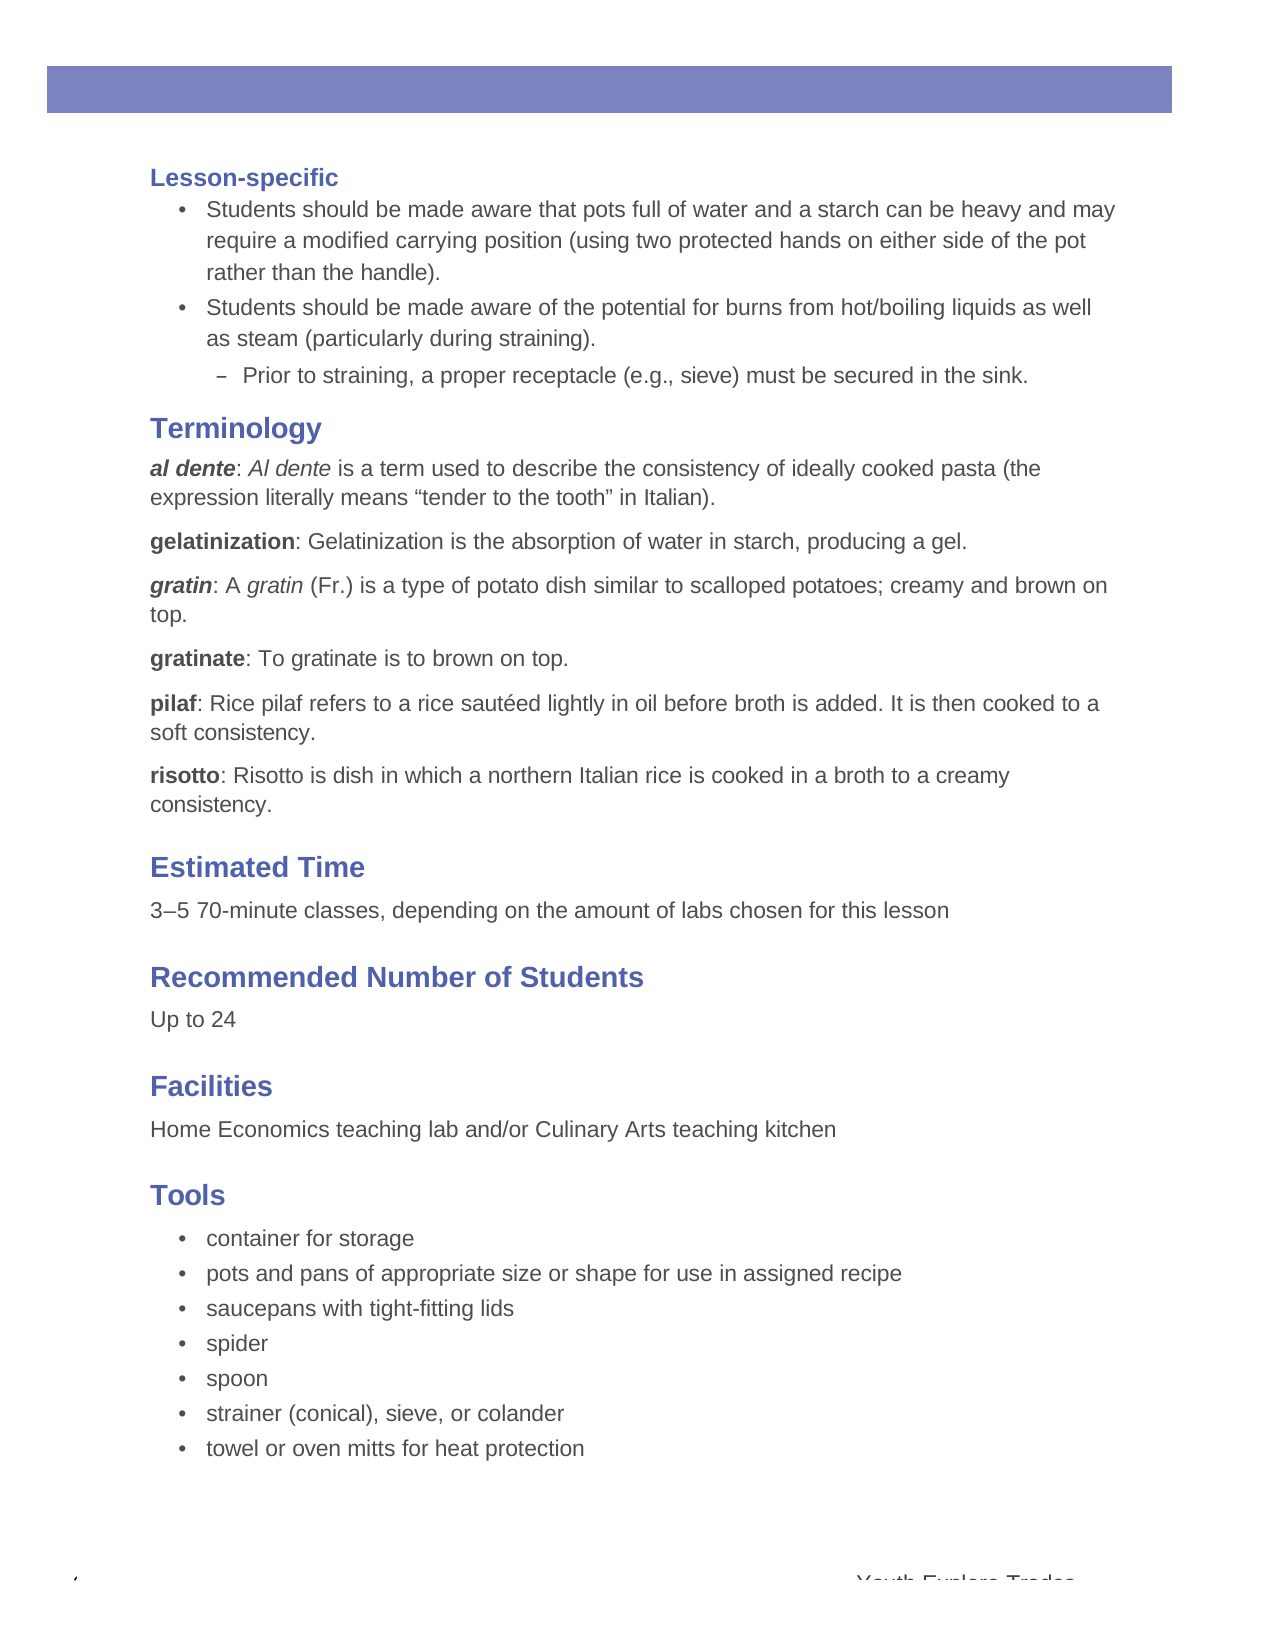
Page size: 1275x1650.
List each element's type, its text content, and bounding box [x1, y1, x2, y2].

subtitle Lesson-specific [150, 163, 1183, 192]
list container for storage [178, 1225, 1183, 1251]
text al dente: Al dente is a term used to describe the consistency of ideally cooked pasta (the expression literally means “tender to the tooth” in Italian). [150, 455, 1128, 511]
text risotto: Risotto is dish in which a northern Italian rice is cooked in a broth to a creamy consistency. [150, 762, 1071, 818]
subtitle Tools [150, 1178, 1183, 1212]
list pots and pans of appropriate size or shape for use in assigned recipe [178, 1260, 1183, 1286]
text gelatinization: Gelatinization is the absorption of water in starch, producing a gel. [150, 528, 1183, 554]
subtitle Facilities [150, 1069, 1183, 1103]
text gratin: A gratin (Fr.) is a type of potato dish similar to scalloped potatoes; creamy and brown on top. [150, 572, 1128, 628]
list spider [178, 1330, 1183, 1356]
list spoon [178, 1365, 1183, 1391]
text gratinate: To gratinate is to brown on top. [150, 645, 1183, 672]
text pilaf: Rice pilaf refers to a rice sautéed lightly in oil before broth is added. It is then cooked to a soft consistency. [150, 689, 1120, 745]
text 3–5 70-minute classes, depending on the amount of labs chosen for this lesson [150, 897, 1183, 923]
subtitle Terminology [150, 411, 1183, 444]
list strainer (conical), sieve, or colander [178, 1400, 1183, 1426]
list towel or oven mitts for heat protection [178, 1435, 1183, 1461]
subtitle Recommended Number of Students [150, 960, 1183, 993]
list saucepans with tight-fitting lids [178, 1295, 1183, 1321]
text – Prior to straining, a proper receptacle (e.g., sieve) must be secured in the sink. [216, 359, 1183, 391]
text Up to 24 [150, 1006, 1183, 1032]
list Students should be made aware that pots full of water and a starch can be heavy and may require a modified carrying position (using two protected hands on either side of the pot rather than the handle). [178, 196, 1120, 285]
text Home Economics teaching lab and/or Culinary Arts teaching kitchen [150, 1116, 1183, 1142]
list Students should be made aware of the potential for burns from hot/boiling liquids as well as steam (particularly during straining). [178, 293, 1097, 351]
subtitle Estimated Time [150, 850, 1183, 884]
